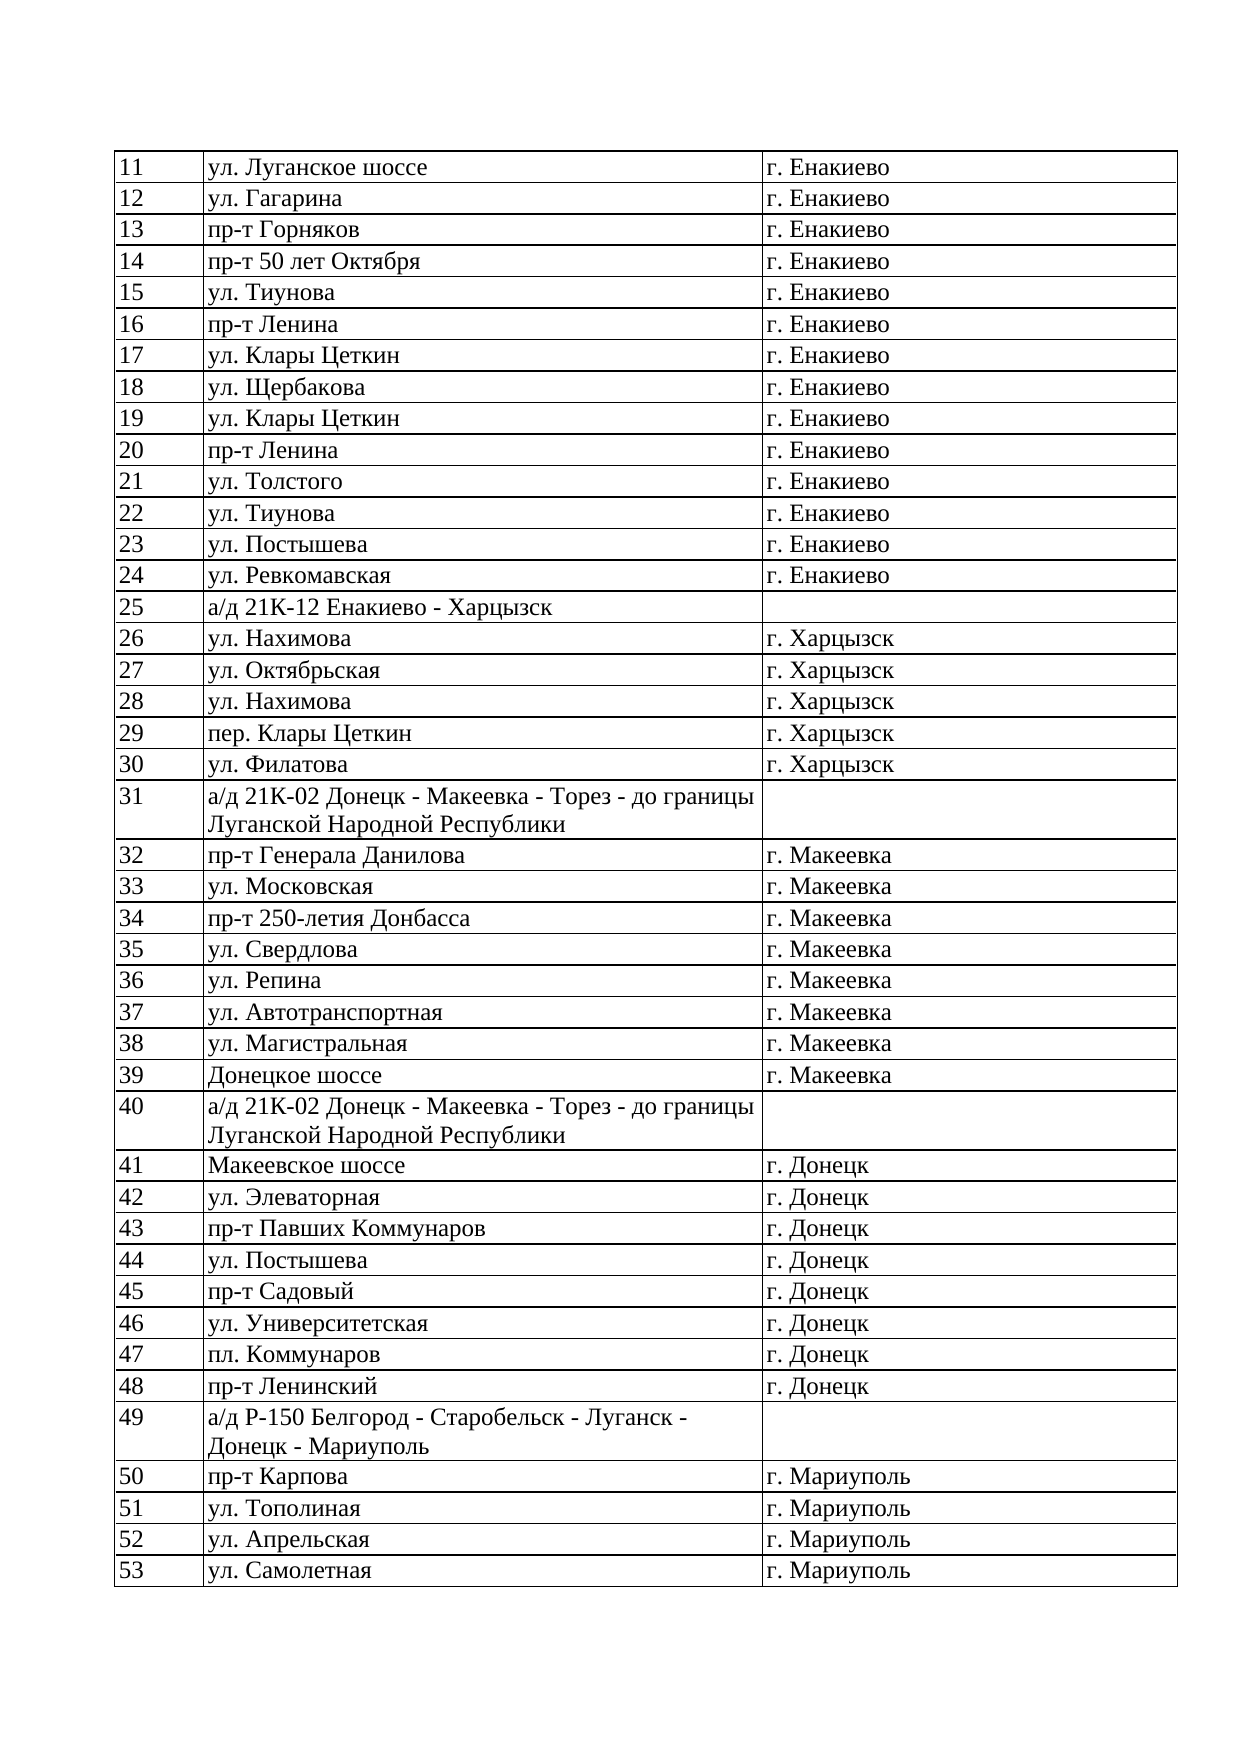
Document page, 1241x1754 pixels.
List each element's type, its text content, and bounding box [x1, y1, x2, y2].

table_cell [763, 1401, 1177, 1460]
table_cell [763, 1090, 1177, 1149]
table_cell г. Енакиево [763, 213, 1177, 244]
table_cell пр-т Горняков [204, 215, 762, 244]
table_cell 38 [115, 1028, 203, 1058]
table_cell г. Енакиево [763, 307, 1177, 339]
table_cell г. Енакиево [763, 465, 1177, 496]
table_cell г. Енакиево [763, 181, 1177, 213]
table_cell г. Макеевка [763, 838, 1177, 870]
table_cell 31 [115, 780, 203, 838]
table_cell ул. Магистральная [204, 1029, 762, 1058]
table_cell 26 [115, 623, 203, 653]
table_cell а/д 21К-12 Енакиево - Харцызск [204, 592, 762, 622]
table_cell 29 [115, 717, 203, 748]
table_cell 51 [115, 1492, 203, 1523]
table_cell 40 [115, 1091, 203, 1149]
table_cell г. Харцызск [763, 653, 1177, 685]
table_cell 45 [115, 1276, 203, 1306]
table_cell 20 [115, 434, 203, 464]
table_cell ул. Автотранспортная [204, 997, 762, 1027]
table_cell г. Макеевка [763, 1059, 1177, 1090]
table_cell пл. Коммунаров [204, 1339, 762, 1369]
table_cell ул. Луганское шоссе [204, 152, 762, 181]
table_cell 43 [115, 1213, 203, 1243]
table_cell 28 [115, 686, 203, 716]
table_cell 24 [115, 560, 203, 590]
table_cell 30 [115, 749, 203, 779]
table_cell а/д 21К-02 Донецк - Макеевка - Торез - до границы Луганской Народной Республики [204, 781, 762, 838]
table_cell ул. Филатова [204, 749, 762, 779]
table_cell 12 [115, 183, 203, 213]
table_cell 36 [115, 965, 203, 996]
table_cell г. Донецк [763, 1243, 1177, 1275]
table_cell г. Донецк [763, 1338, 1177, 1369]
table_cell 27 [115, 654, 203, 685]
table_cell 32 [115, 839, 203, 870]
table_cell 16 [115, 308, 203, 339]
table_cell пр-т Ленина [204, 309, 762, 339]
table_cell г. Макеевка [763, 964, 1177, 996]
table_cell пр-т Карпова [204, 1461, 762, 1491]
table_cell 11 [115, 152, 203, 181]
table_cell ул. Постышева [204, 1245, 762, 1275]
table_cell г. Харцызск [763, 716, 1177, 748]
table_cell ул. Клары Цеткин [204, 340, 762, 370]
table_cell ул. Щербакова [204, 372, 762, 402]
table_cell г. Донецк [763, 1369, 1177, 1401]
table_cell 19 [115, 403, 203, 433]
table_cell 52 [115, 1524, 203, 1554]
table_cell 18 [115, 371, 203, 402]
table_cell ул. Толстого [204, 466, 762, 496]
table_cell 46 [115, 1307, 203, 1338]
table_cell ул. Самолетная [204, 1556, 762, 1586]
table_cell г. Харцызск [763, 622, 1177, 653]
table_cell г. Енакиево [763, 370, 1177, 402]
table_cell 49 [115, 1402, 203, 1460]
table_cell ул. Октябрьская [204, 655, 762, 685]
table_cell г. Донецк [763, 1306, 1177, 1338]
table_cell 13 [115, 214, 203, 244]
table_cell 22 [115, 497, 203, 527]
table_cell 23 [115, 529, 203, 559]
table_cell 41 [115, 1150, 203, 1180]
table_cell 50 [115, 1461, 203, 1491]
table_cell ул. Тополиная [204, 1493, 762, 1523]
table_cell пер. Клары Цеткин [204, 718, 762, 748]
table_cell г. Харцызск [763, 748, 1177, 779]
table_cell 53 [115, 1555, 203, 1586]
table_cell ул. Тиунова [204, 498, 762, 527]
table_cell г. Донецк [763, 1275, 1177, 1306]
table_cell г. Донецк [763, 1180, 1177, 1212]
table_cell 17 [115, 340, 203, 370]
table_cell Макеевское шоссе [204, 1151, 762, 1180]
table_cell ул. Нахимова [204, 623, 762, 653]
table_cell [763, 779, 1177, 838]
table_cell г. Макеевка [763, 901, 1177, 933]
table_cell а/д 21К-02 Донецк - Макеевка - Торез - до границы Луганской Народной Республики [204, 1092, 762, 1149]
table_cell 15 [115, 277, 203, 307]
table_cell ул. Свердлова [204, 934, 762, 964]
table_cell [763, 590, 1177, 622]
table_cell 34 [115, 902, 203, 933]
table_cell ул. Клары Цеткин [204, 403, 762, 433]
table_cell г. Енакиево [763, 528, 1177, 559]
table_cell г. Енакиево [763, 276, 1177, 307]
table_cell г. Енакиево [763, 496, 1177, 527]
table_cell г. Енакиево [763, 339, 1177, 370]
table_cell 37 [115, 997, 203, 1027]
table_cell пр-т Ленина [204, 435, 762, 464]
table_cell ул. Московская [204, 871, 762, 901]
table_cell ул. Постышева [204, 529, 762, 559]
table_cell пр-т Садовый [204, 1276, 762, 1306]
table_cell г. Енакиево [763, 152, 1177, 181]
table_cell г. Харцызск [763, 685, 1177, 716]
table_cell г. Мариуполь [763, 1523, 1177, 1554]
table_cell г. Енакиево [763, 244, 1177, 276]
table_cell г. Енакиево [763, 402, 1177, 433]
table_cell 39 [115, 1060, 203, 1090]
table_cell г. Донецк [763, 1212, 1177, 1243]
table_cell пр-т Павших Коммунаров [204, 1213, 762, 1243]
table_cell ул. Апрельская [204, 1524, 762, 1554]
table_cell г. Донецк [763, 1149, 1177, 1180]
table_cell ул. Репина [204, 966, 762, 996]
table_cell г. Макеевка [763, 1027, 1177, 1058]
table_cell г. Енакиево [763, 433, 1177, 464]
table_cell пр-т Ленинский [204, 1371, 762, 1401]
table_cell 33 [115, 871, 203, 901]
table_cell ул. Университетская [204, 1308, 762, 1338]
table_cell пр-т 50 лет Октября [204, 246, 762, 276]
table_cell 47 [115, 1339, 203, 1369]
table_cell 44 [115, 1244, 203, 1275]
table_cell 21 [115, 466, 203, 496]
table_cell 35 [115, 934, 203, 964]
table_cell а/д Р-150 Белгород - Старобельск - Луганск - Донецк - Мариуполь [204, 1402, 762, 1460]
table_cell ул. Ревкомавская [204, 561, 762, 590]
table_cell Донецкое шоссе [204, 1060, 762, 1090]
table_cell ул. Гагарина [204, 183, 762, 213]
table_cell 42 [115, 1181, 203, 1212]
table_cell 14 [115, 245, 203, 276]
table_cell г. Енакиево [763, 559, 1177, 590]
table_cell 25 [115, 591, 203, 622]
table_cell ул. Нахимова [204, 686, 762, 716]
table_cell пр-т Генерала Данилова [204, 840, 762, 870]
table_cell пр-т 250-летия Донбасса [204, 903, 762, 933]
table_cell 48 [115, 1370, 203, 1401]
table_cell г. Макеевка [763, 870, 1177, 901]
table_cell г. Мариуполь [763, 1460, 1177, 1491]
table_cell г. Макеевка [763, 933, 1177, 964]
table_cell ул. Элеваторная [204, 1182, 762, 1212]
table_cell г. Макеевка [763, 996, 1177, 1027]
table_cell г. Мариуполь [763, 1554, 1177, 1586]
table_cell г. Мариуполь [763, 1491, 1177, 1523]
table_cell ул. Тиунова [204, 277, 762, 307]
